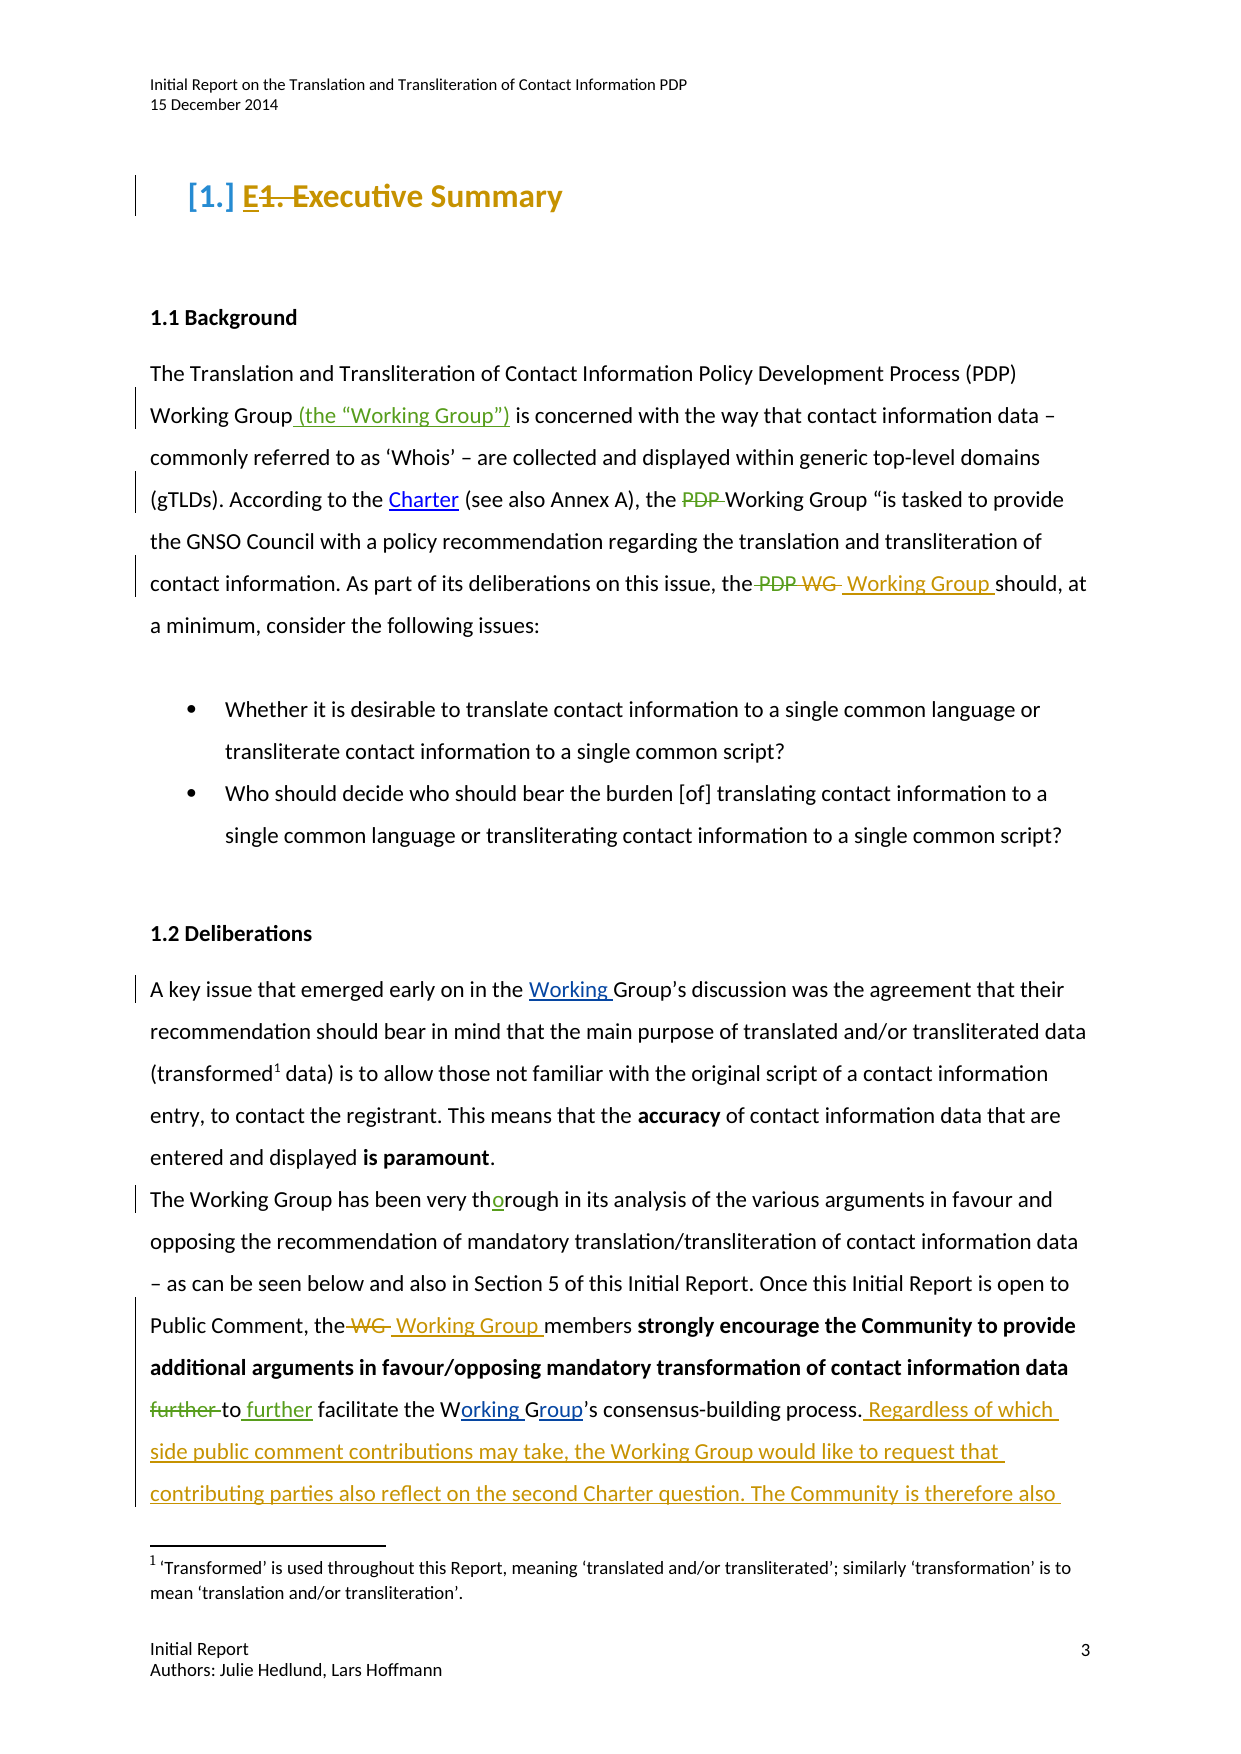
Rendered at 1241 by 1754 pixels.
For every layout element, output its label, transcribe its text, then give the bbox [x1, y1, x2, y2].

text 1.2 Deliberations [150, 919, 1090, 947]
text A key issue that emerged early on in the Group’s discussion was the agreement that their recommendation should bear in mind that the main purpose of translated and/or transliterated data (transformed data) is to allow those not familiar with the original script of a contact information entry, to contact the registrant. This means that the accuracy of contact information data that are entered and displayed is paramount. [150, 975, 1090, 1171]
list Who should decide who should bear the burden [of] translating contact information to a single common language or transliterating contact information to a single common script? [187, 779, 1090, 849]
text 1.1 Background [150, 303, 1090, 331]
list Whether it is desirable to translate contact information to a single common language or transliterate contact information to a single common script? [187, 695, 1090, 765]
text The Translation and Transliteration of Contact Information Policy Development Process (PDP) Working Group is concerned with the way that contact information data – commonly referred to as ‘Whois’ – are collected and displayed within generic top-level domains (gTLDs). According to the Charter (see also Annex A), the Working Group “is tasked to provide the GNSO Council with a policy recommendation regarding the translation and transliteration of contact information. As part of its deliberations on this issue, theshould, at a minimum, consider the following issues: [150, 359, 1090, 639]
subtitle xecutive Summary [187, 175, 1090, 216]
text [150, 1185, 1090, 1507]
